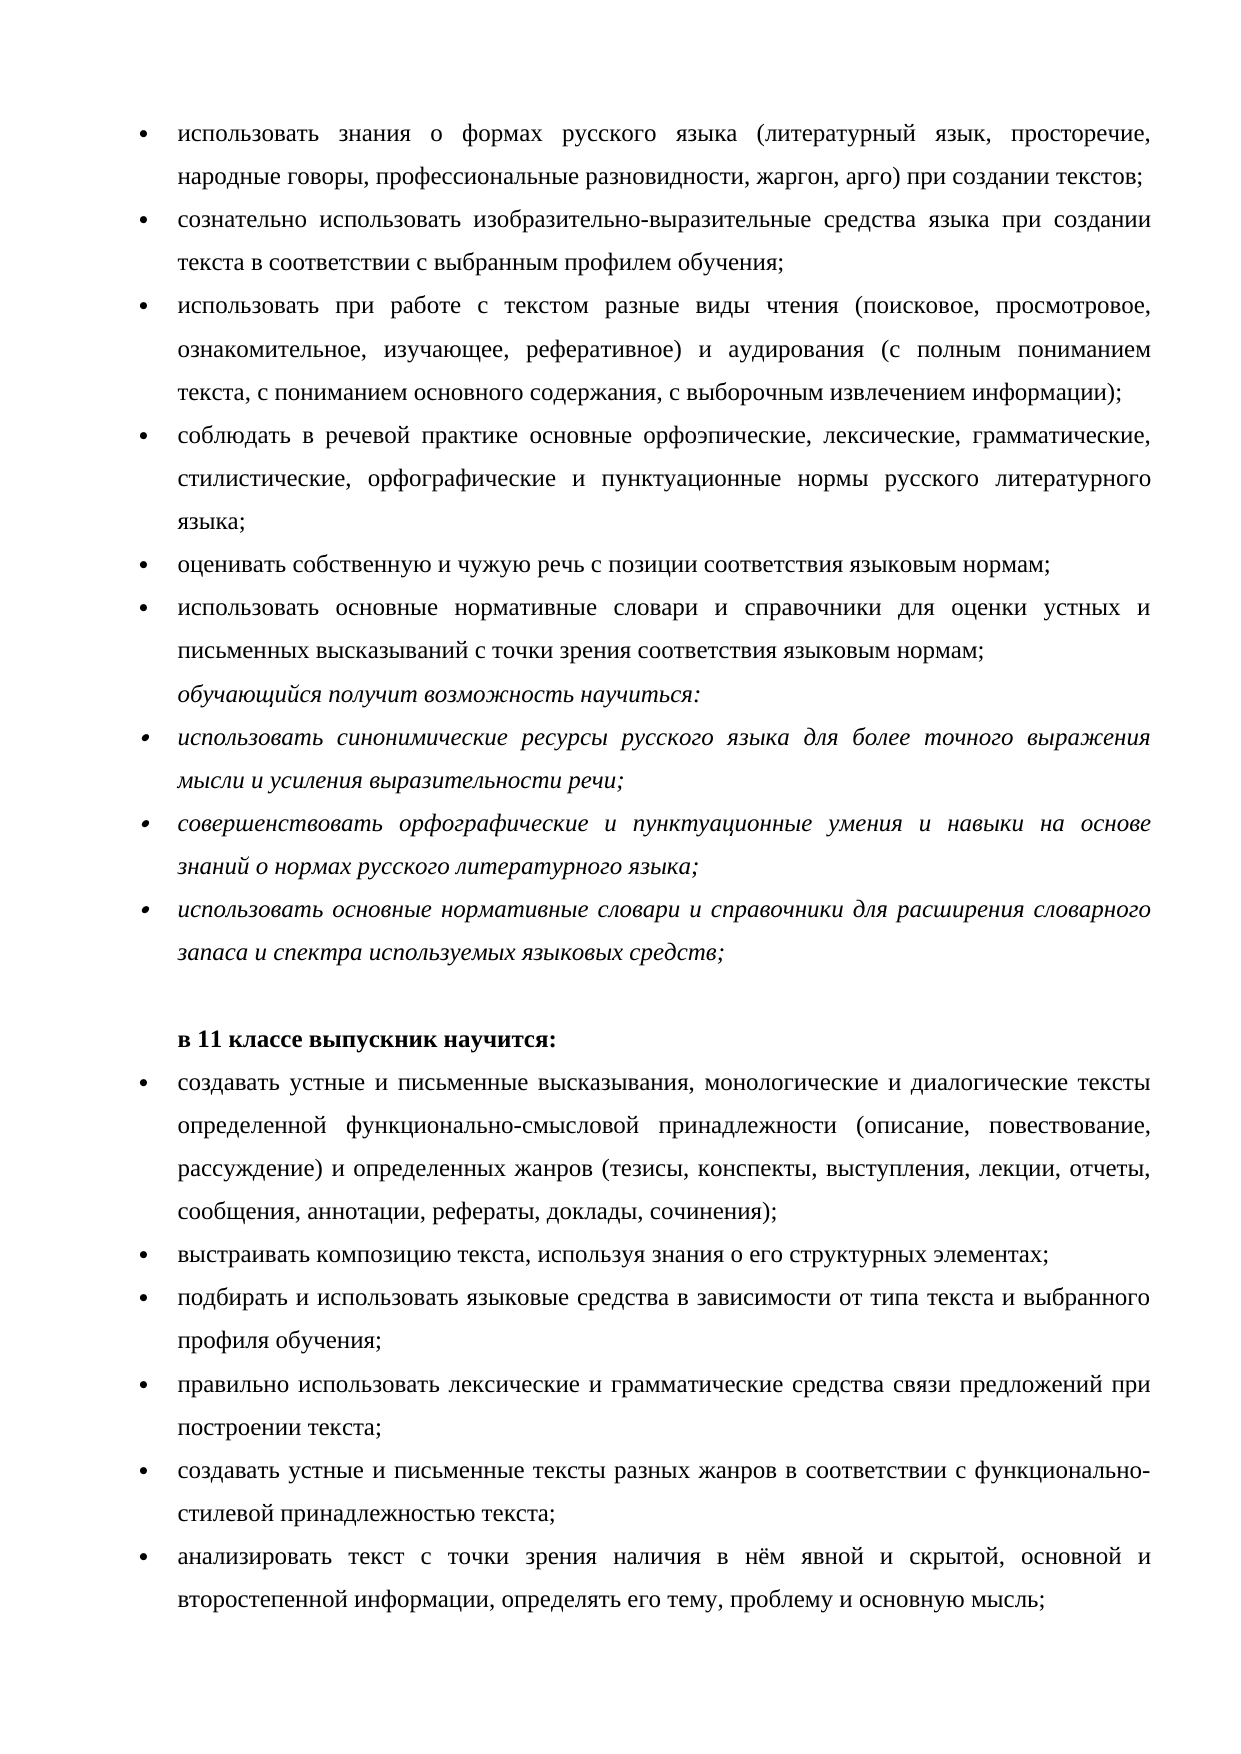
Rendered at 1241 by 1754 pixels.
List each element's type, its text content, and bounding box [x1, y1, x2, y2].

list подбирать и использовать языковые средства в зависимости от типа текста и выбранного профиля обучения; [140, 1282, 1152, 1354]
text обучающийся получит возможность научиться: [177, 679, 1152, 707]
list совершенствовать орфографические и пунктуационные умения и навыки на основе знаний о нормах русского литературного языка; [140, 808, 1152, 880]
list сознательно использовать изобразительно-выразительные средства языка при создании текста в соответствии с выбранным профилем обучения; [140, 204, 1152, 276]
list создавать устные и письменные высказывания, монологические и диалогические тексты определенной функционально-смысловой принадлежности (описание, повествование, рассуждение) и определенных жанров (тезисы, конспекты, выступления, лекции, отчеты, сообщения, аннотации, рефераты, доклады, сочинения); [140, 1067, 1152, 1225]
list использовать при работе с текстом разные виды чтения (поисковое, просмотровое, ознакомительное, изучающее, реферативное) и аудирования (с полным пониманием текста, с пониманием основного содержания, с выборочным извлечением информации); [140, 291, 1152, 406]
list правильно использовать лексические и грамматические средства связи предложений при построении текста; [140, 1369, 1152, 1441]
list использовать синонимические ресурсы русского языка для более точного выражения мысли и усиления выразительности речи; [140, 722, 1152, 794]
list выстраивать композицию текста, используя знания о его структурных элементах; [140, 1239, 1152, 1268]
text в 11 классе выпускник научится: [177, 1024, 1152, 1052]
list создавать устные и письменные тексты разных жанров в соответствии с функционально-стилевой принадлежностью текста; [140, 1455, 1152, 1527]
list использовать основные нормативные словари и справочники для оценки устных и письменных высказываний с точки зрения соответствия языковым нормам; [140, 592, 1152, 664]
list использовать знания о формах русского языка (литературный язык, просторечие, народные говоры, профессиональные разновидности, жаргон, арго) при создании текстов; [140, 118, 1152, 190]
list использовать основные нормативные словари и справочники для расширения словарного запаса и спектра используемых языковых средств; [140, 894, 1152, 966]
list соблюдать в речевой практике основные орфоэпические, лексические, грамматические, стилистические, орфографические и пунктуационные нормы русского литературного языка; [140, 420, 1152, 535]
list оценивать собственную и чужую речь с позиции соответствия языковым нормам; [140, 549, 1152, 578]
list анализировать текст с точки зрения наличия в нём явной и скрытой, основной и второстепенной информации, определять его тему, проблему и основную мысль; [140, 1541, 1152, 1613]
